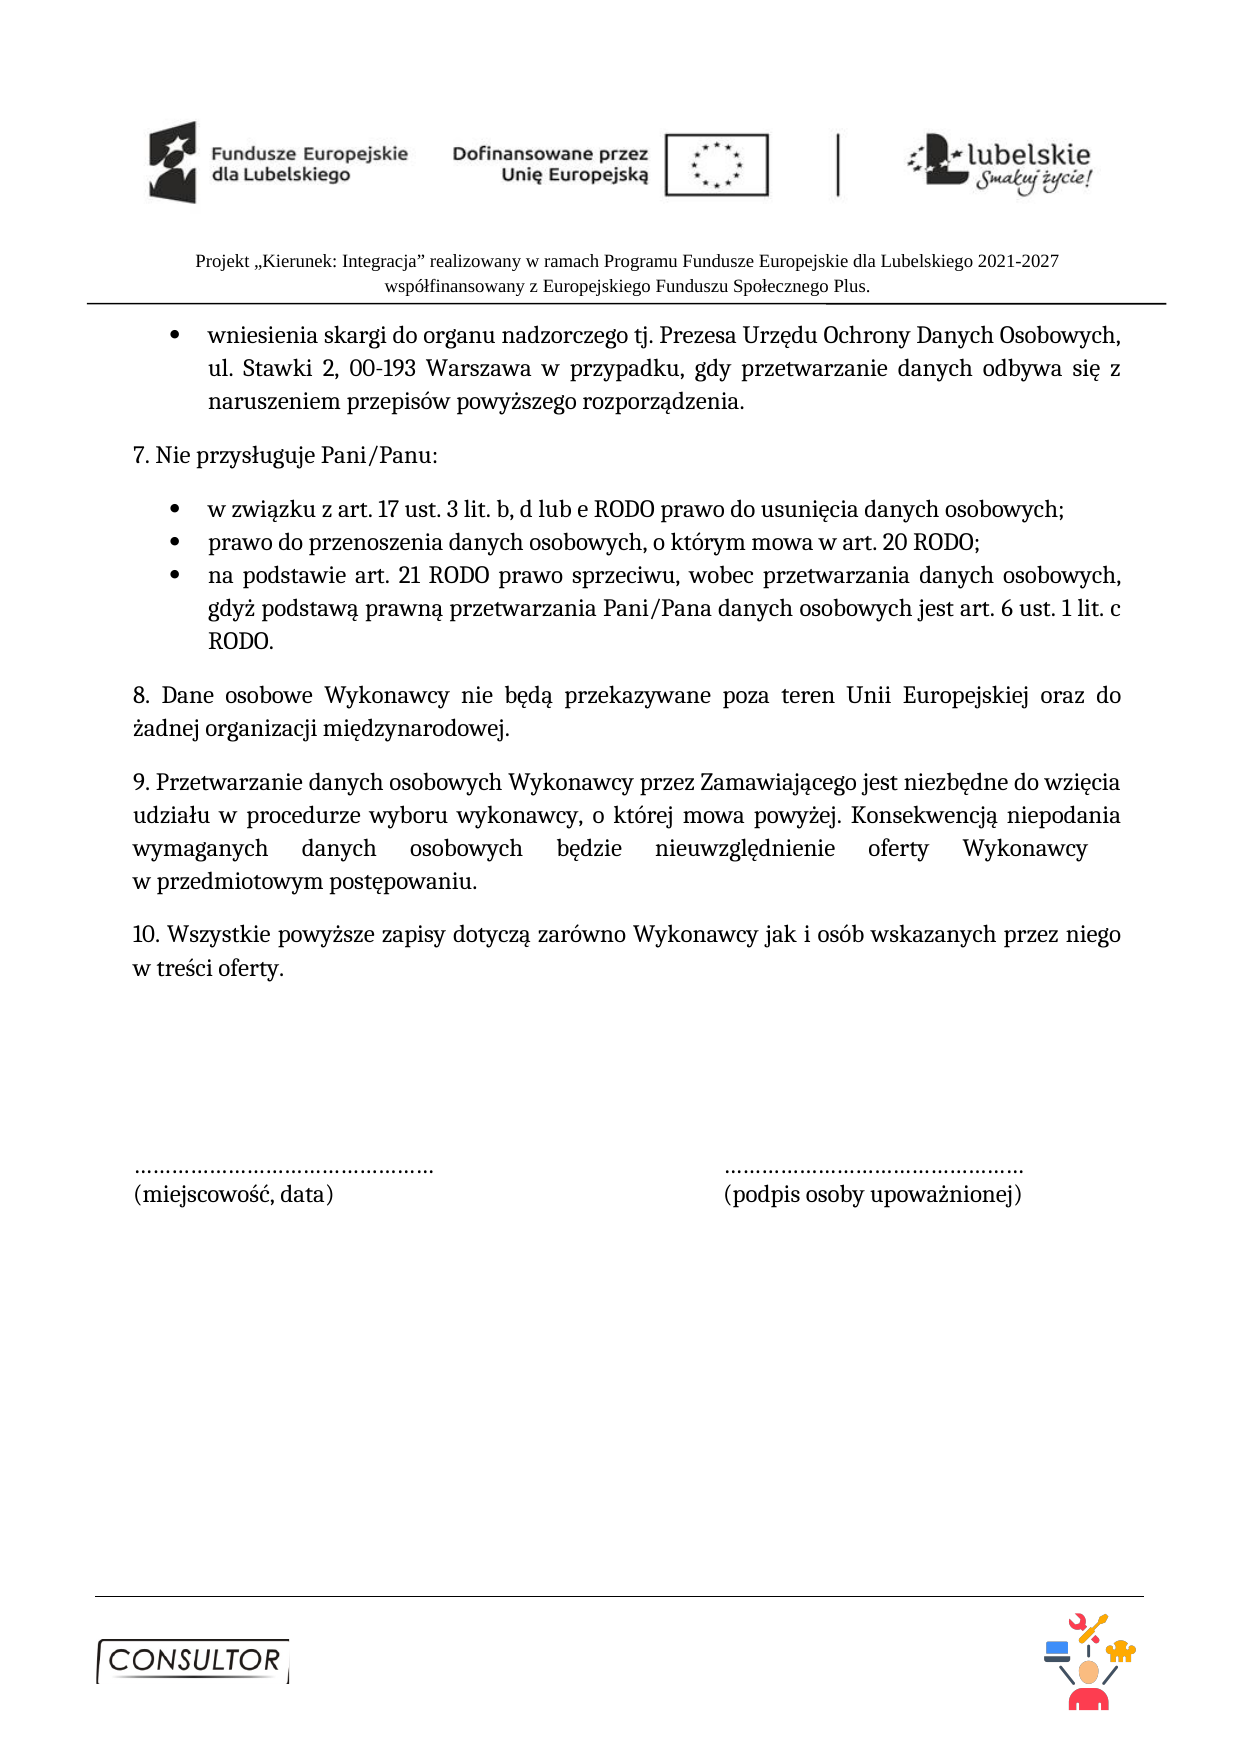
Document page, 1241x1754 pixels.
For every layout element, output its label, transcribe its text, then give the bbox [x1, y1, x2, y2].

picture [125, 100, 1115, 225]
list na podstawie art. 21 RODO prawo sprzeciwu, wobec przetwarzania danych osobowych, gdyż podstawą prawną przetwarzania Pani/Pana danych osobowych jest art. 6 ust. 1 lit. c RODO. [170, 561, 1122, 656]
picture [1040, 1613, 1138, 1711]
text 9. Przetwarzanie danych osobowych Wykonawcy przez Zamawiającego jest niezbędne do wzięcia udziału w procedurze wyboru wykonawcy, o której mowa powyżej. Konsekwencją niepodania wymaganych danych osobowych będzie nieuwzględnienie oferty Wykonawcy w przedmiotowym postępowaniu. [133, 767, 1122, 895]
text 8. Dane osobowe Wykonawcy nie będą przekazywane poza teren Unii Europejskiej oraz do żadnej organizacji międzynarodowej. [133, 681, 1122, 742]
text (miejscowość, data) (podpis osoby upoważnionej) [133, 1180, 1122, 1237]
list prawo do przenoszenia danych osobowych, o którym mowa w art. 20 RODO; [170, 528, 1122, 556]
picture [95, 1639, 289, 1683]
text ………………………………………… ………………………………………… [133, 1151, 1122, 1180]
list wniesienia skargi do organu nadzorczego tj. Prezesa Urzędu Ochrony Danych Osobowych, ul. Stawki 2, 00-193 Warszawa w przypadku, gdy przetwarzanie danych odbywa się z naruszeniem przepisów powyższego rozporządzenia. [170, 321, 1122, 416]
list w związku z art. 17 ust. 3 lit. b, d lub e RODO prawo do usunięcia danych osobowych; [170, 495, 1122, 523]
text 10. Wszystkie powyższe zapisy dotyczą zarówno Wykonawcy jak i osób wskazanych przez niego w treści oferty. [133, 920, 1122, 982]
text 7. Nie przysługuje Pani/Panu: [133, 441, 1122, 469]
